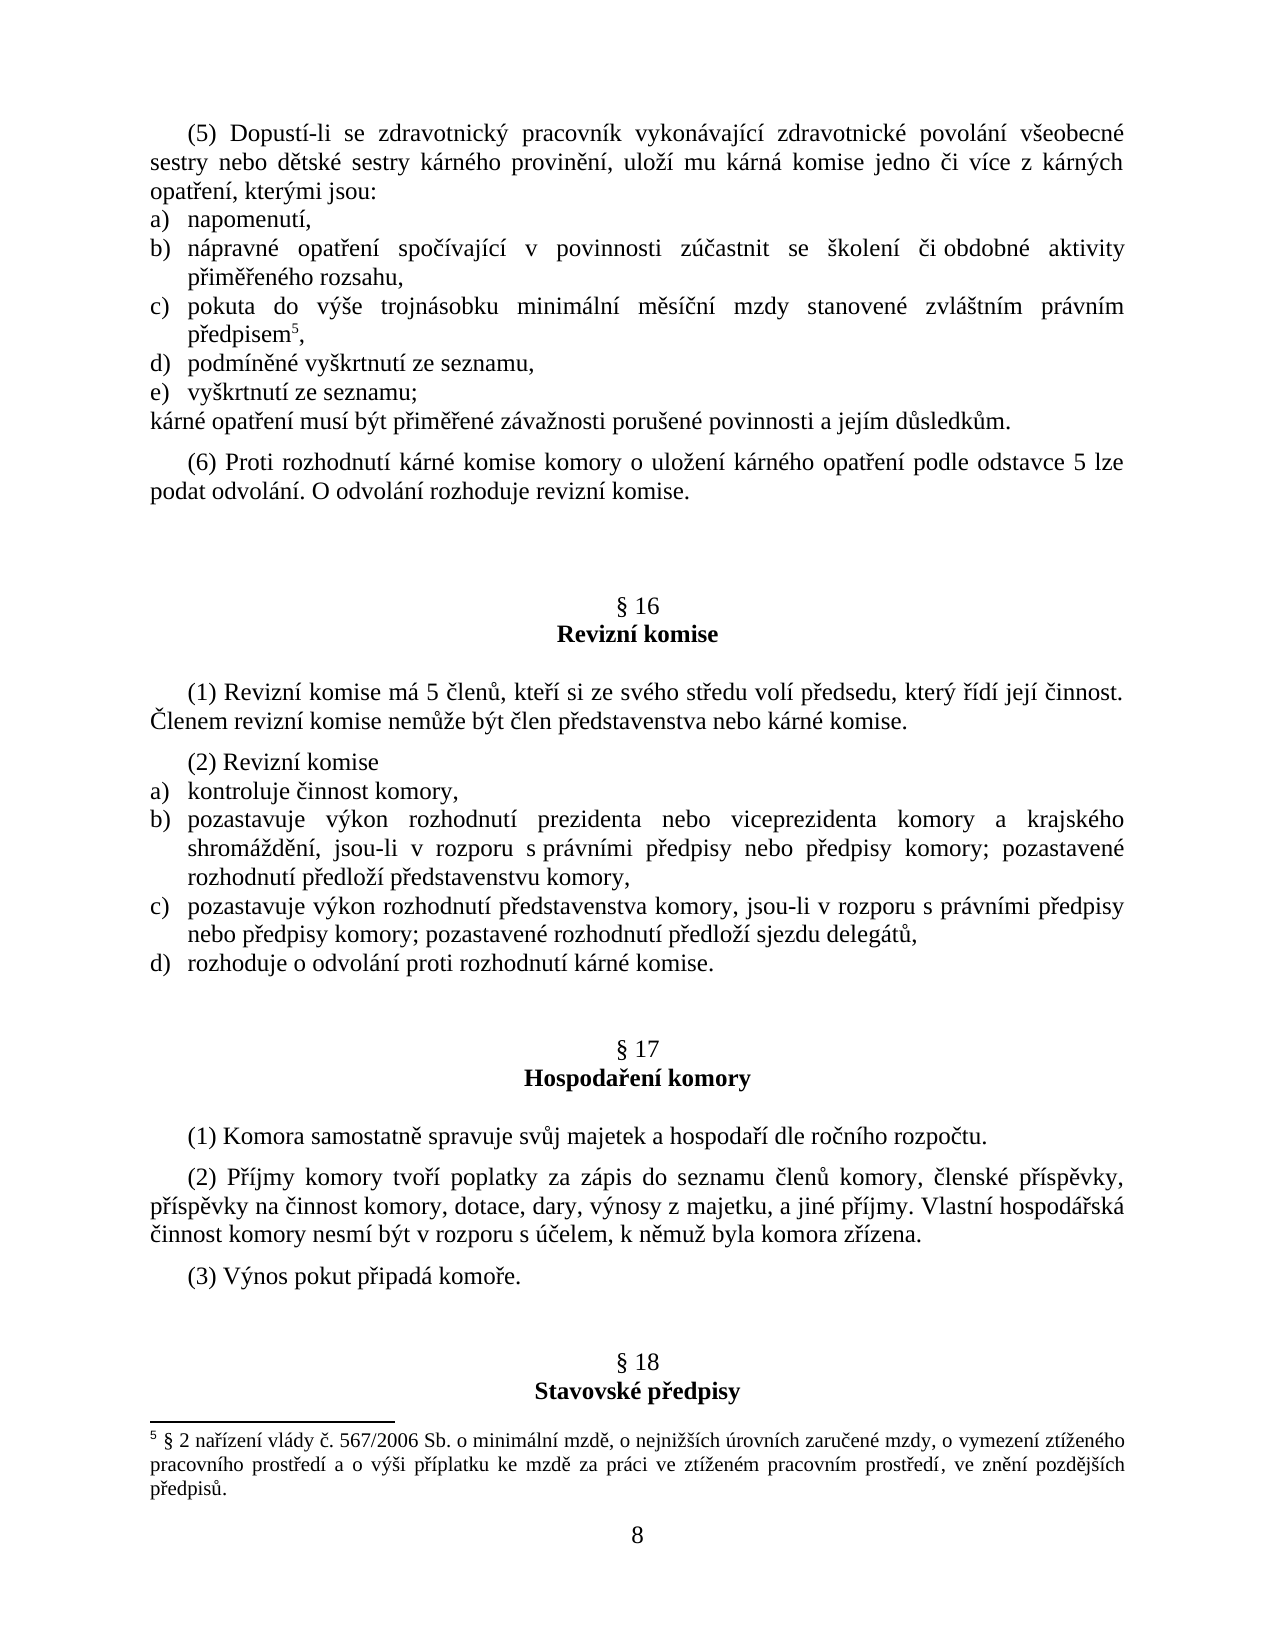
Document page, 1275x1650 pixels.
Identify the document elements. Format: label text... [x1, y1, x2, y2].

text Revizní komise [150, 619, 1125, 648]
text a) napomenutí, [150, 204, 1125, 233]
text c) pozastavuje výkon rozhodnutí představenstva komory, jsou-li v rozporu s právními předpisy nebo předpisy komory; pozastavené rozhodnutí předloží sjezdu delegátů, [150, 891, 1125, 948]
text d) podmíněné vyškrtnutí ze seznamu, [150, 348, 1125, 377]
text (5) Dopustí-li se zdravotnický pracovník vykonávající zdravotnické povolání všeobecné sestry nebo dětské sestry kárného provinění, uloží mu kárná komise jedno či více z kárných opatření, kterými jsou: [150, 118, 1125, 204]
text d) rozhoduje o odvolání proti rozhodnutí kárné komise. [150, 948, 1125, 977]
text (2) Revizní komise [150, 747, 1125, 776]
text (1) Revizní komise má 5 členů, kteří si ze svého středu volí předsedu, který řídí její činnost. Členem revizní komise nemůže být člen představenstva nebo kárné komise. [150, 677, 1125, 734]
text (2) Příjmy komory tvoří poplatky za zápis do seznamu členů komory, členské příspěvky, příspěvky na činnost komory, dotace, dary, výnosy z majetku, a jiné příjmy. Vlastní hospodářská činnost komory nesmí být v rozporu s účelem, k němuž byla komora zřízena. [150, 1162, 1125, 1248]
text Stavovské předpisy [150, 1376, 1125, 1404]
text c) pokuta do výše trojnásobku minimální měsíční mzdy stanovené zvláštním právním předpisem, [150, 291, 1125, 348]
text (1) Komora samostatně spravuje svůj majetek a hospodaří dle ročního rozpočtu. [150, 1121, 1125, 1149]
text § 18 [150, 1347, 1125, 1376]
text (6) Proti rozhodnutí kárné komise komory o uložení kárného opatření podle odstavce 5 lze podat odvolání. O odvolání rozhoduje revizní komise. [150, 447, 1125, 504]
text b) pozastavuje výkon rozhodnutí prezidenta nebo viceprezidenta komory a krajského shromáždění, jsou-li v rozporu s právními předpisy nebo předpisy komory; pozastavené rozhodnutí předloží představenstvu komory, [150, 804, 1125, 891]
text a) kontroluje činnost komory, [150, 776, 1125, 804]
text § 16 [150, 591, 1125, 619]
text e) vyškrtnutí ze seznamu; [150, 377, 1125, 406]
text § 17 [150, 1034, 1125, 1063]
text (3) Výnos pokut připadá komoře. [150, 1261, 1125, 1289]
text b) nápravné opatření spočívající v povinnosti zúčastnit se školení či obdobné aktivity přiměřeného rozsahu, [150, 233, 1125, 291]
text kárné opatření musí být přiměřené závažnosti porušené povinnosti a jejím důsledkům. [150, 406, 1125, 434]
text Hospodaření komory [150, 1063, 1125, 1092]
